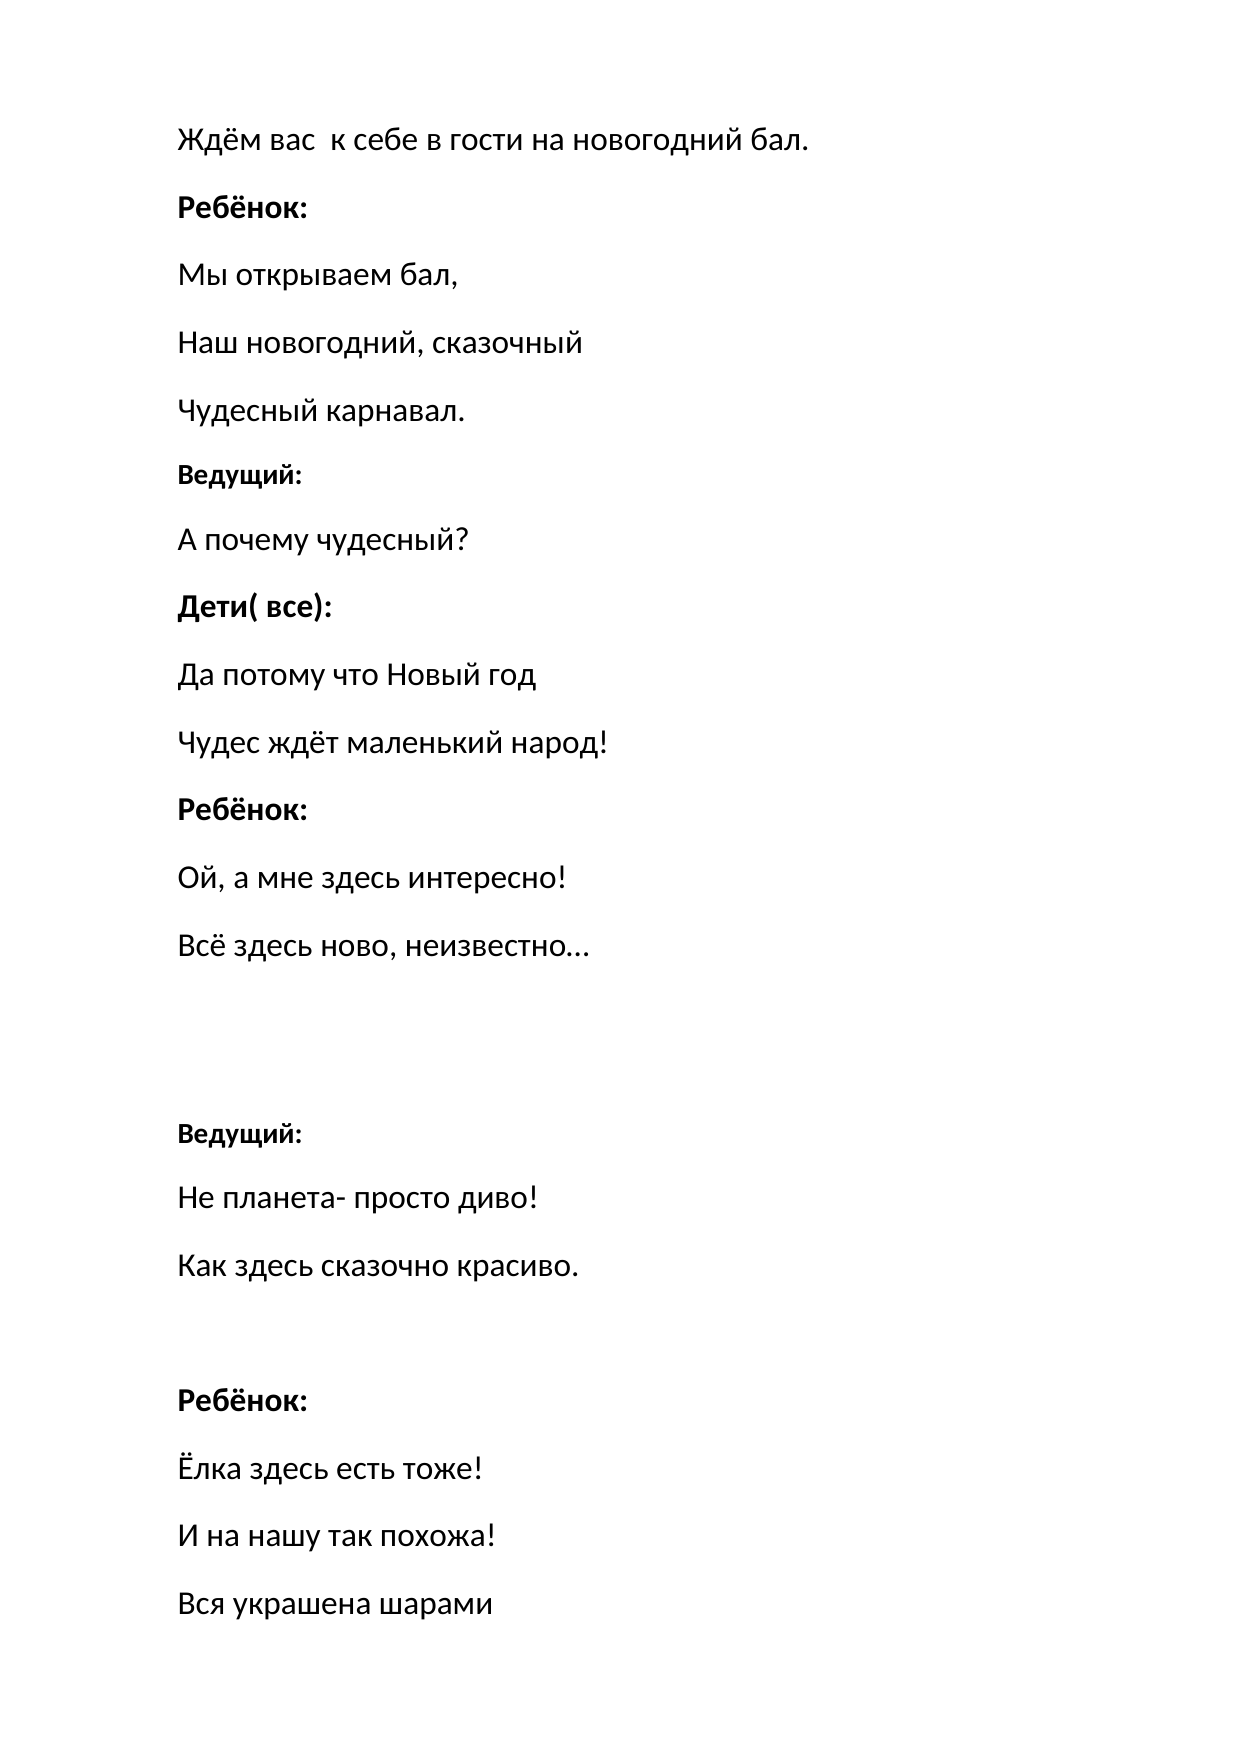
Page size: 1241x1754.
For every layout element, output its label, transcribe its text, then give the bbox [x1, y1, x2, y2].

text Как здесь сказочно красиво. [177, 1244, 1152, 1285]
text А почему чудесный? [177, 518, 1152, 559]
text И на нашу так похожа! [177, 1514, 1152, 1555]
text Да потому что Новый год [177, 653, 1152, 694]
text Наш новогодний, сказочный [177, 321, 1152, 362]
text Ой, а мне здесь интересно! [177, 856, 1152, 897]
text Ребёнок: [177, 788, 1152, 829]
text Ждём вас к себе в гости на новогодний бал. [177, 118, 1152, 159]
text Дети( все): [177, 586, 1152, 626]
text Ведущий: [177, 456, 1152, 492]
text Мы открываем бал, [177, 253, 1152, 294]
text Не планета- просто диво! [177, 1176, 1152, 1217]
text Ведущий: [177, 1115, 1152, 1150]
text Вся украшена шарами [177, 1582, 1152, 1623]
text Всё здесь ново, неизвестно… [177, 923, 1152, 964]
text Чудес ждёт маленький народ! [177, 721, 1152, 761]
text Чудесный карнавал. [177, 388, 1152, 429]
text Ребёнок: [177, 1379, 1152, 1420]
text Ёлка здесь есть тоже! [177, 1447, 1152, 1488]
text Ребёнок: [177, 186, 1152, 226]
